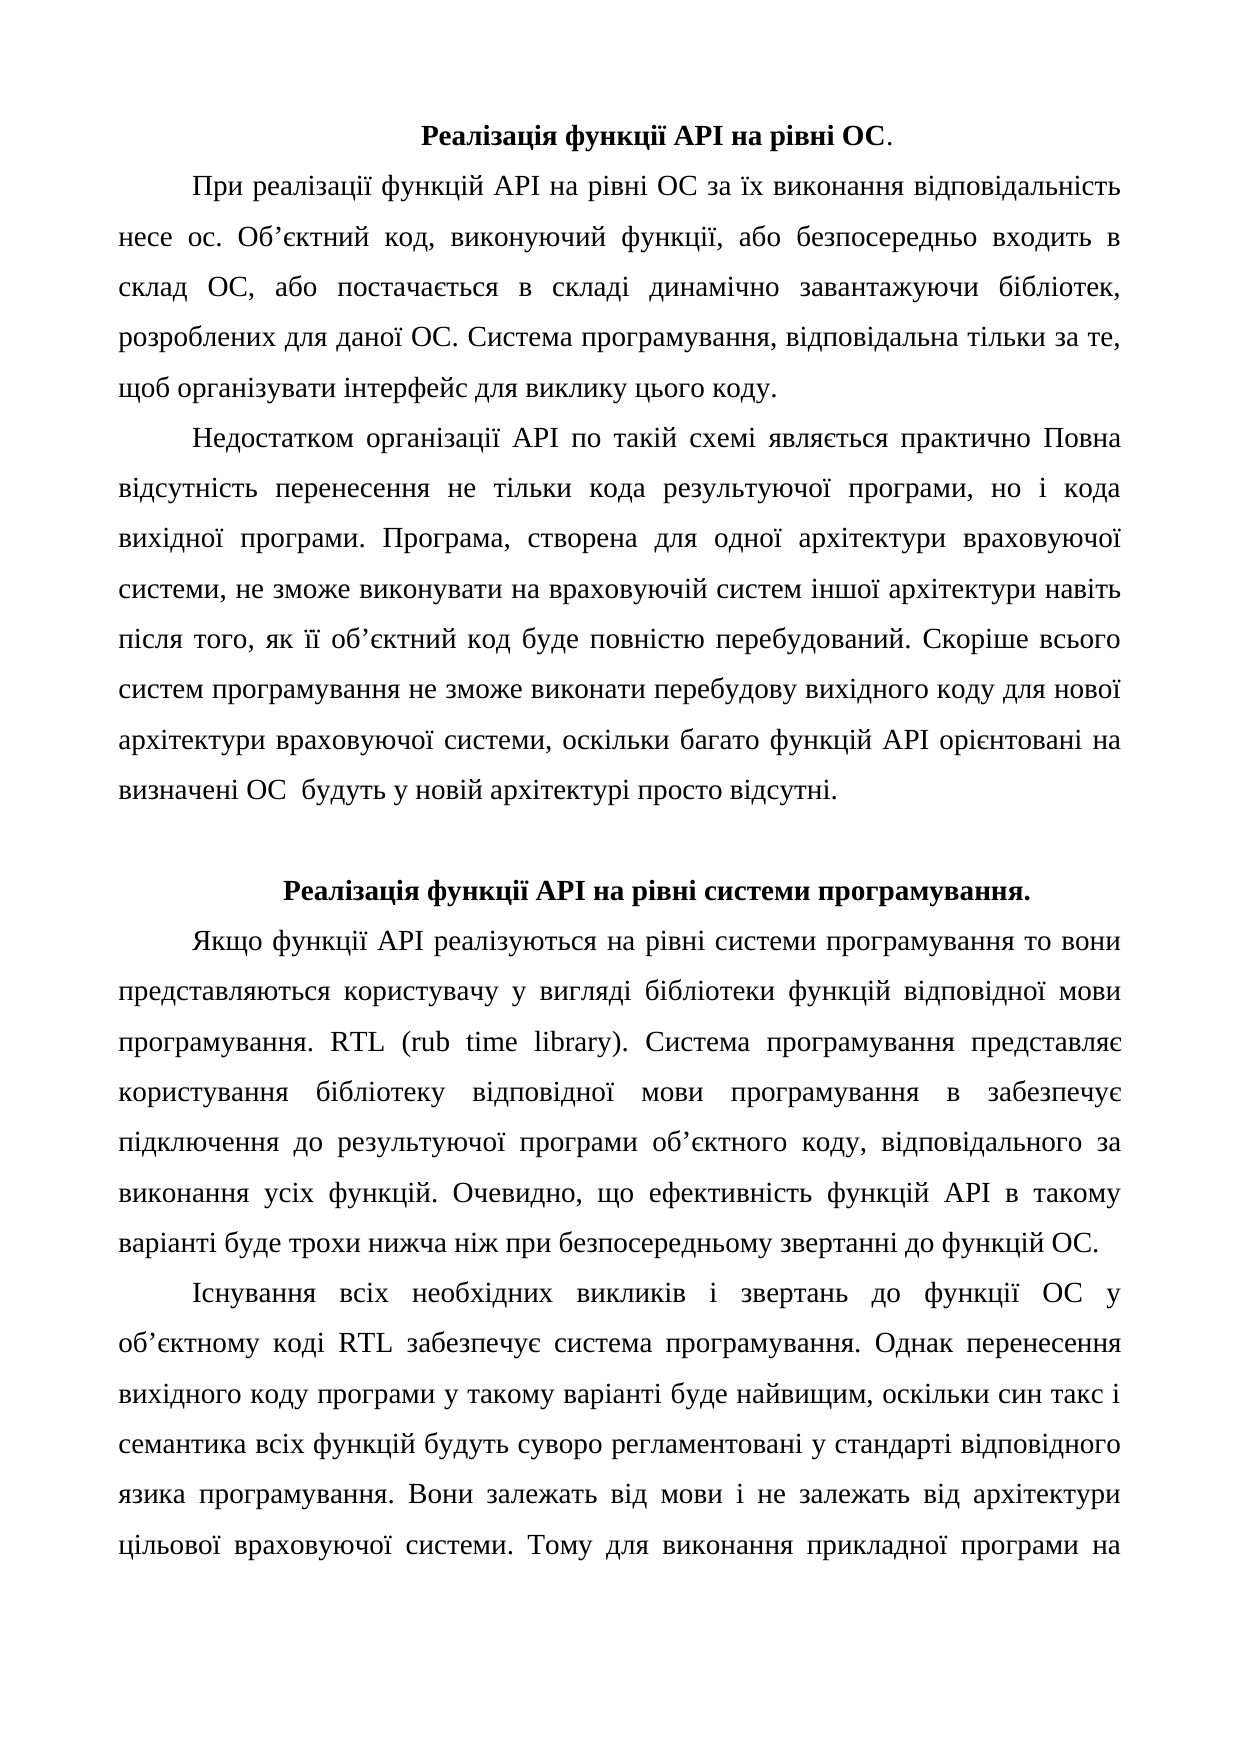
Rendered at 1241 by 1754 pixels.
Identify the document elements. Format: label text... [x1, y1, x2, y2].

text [118, 1275, 1122, 1560]
text Реалізація функції АРІ на рівні ОС. [118, 118, 1122, 152]
text Недостатком організації АРІ по такій схемі являється практично Повна відсутність перенесення не тільки кода результуючої програми, но і кода вихідної програми. Програма, створена для одної архітектури враховуючої системи, не зможе виконувати на враховуючій систем іншої архітектури навіть після того, як її об’єктний код буде повністю перебудований. Скоріше всього систем програмування не зможе виконати перебудову вихідного коду для нової архітектури враховуючої системи, оскільки багато функцій АРІ орієнтовані на визначені ОС будуть у новій архітектурі просто відсутні. [118, 420, 1122, 806]
text При реалізації функцій АРІ на рівні ОС за їх виконання відповідальність несе ос. Об’єктний код, виконуючий функції, або безпосередньо входить в склад ОС, або постачається в складі динамічно завантажуючи бібліотек, розроблених для даної ОС. Система програмування, відповідальна тільки за те, щоб організувати інтерфейс для виклику цього коду. [118, 168, 1122, 403]
text Якщо функції АРІ реалізуються на рівні системи програмування то вони представляються користувачу у вигляді бібліотеки функцій відповідної мови програмування. RTL (rub time library). Система програмування представляє користування бібліотеку відповідної мови програмування в забезпечує підключення до результуючої програми об’єктного коду, відповідального за виконання усіх функцій. Очевидно, що ефективність функцій АРІ в такому варіанті буде трохи нижча ніж при безпосередньому звертанні до функцій ОС. [118, 923, 1122, 1258]
text Реалізація функції АРІ на рівні системи програмування. [118, 873, 1122, 906]
